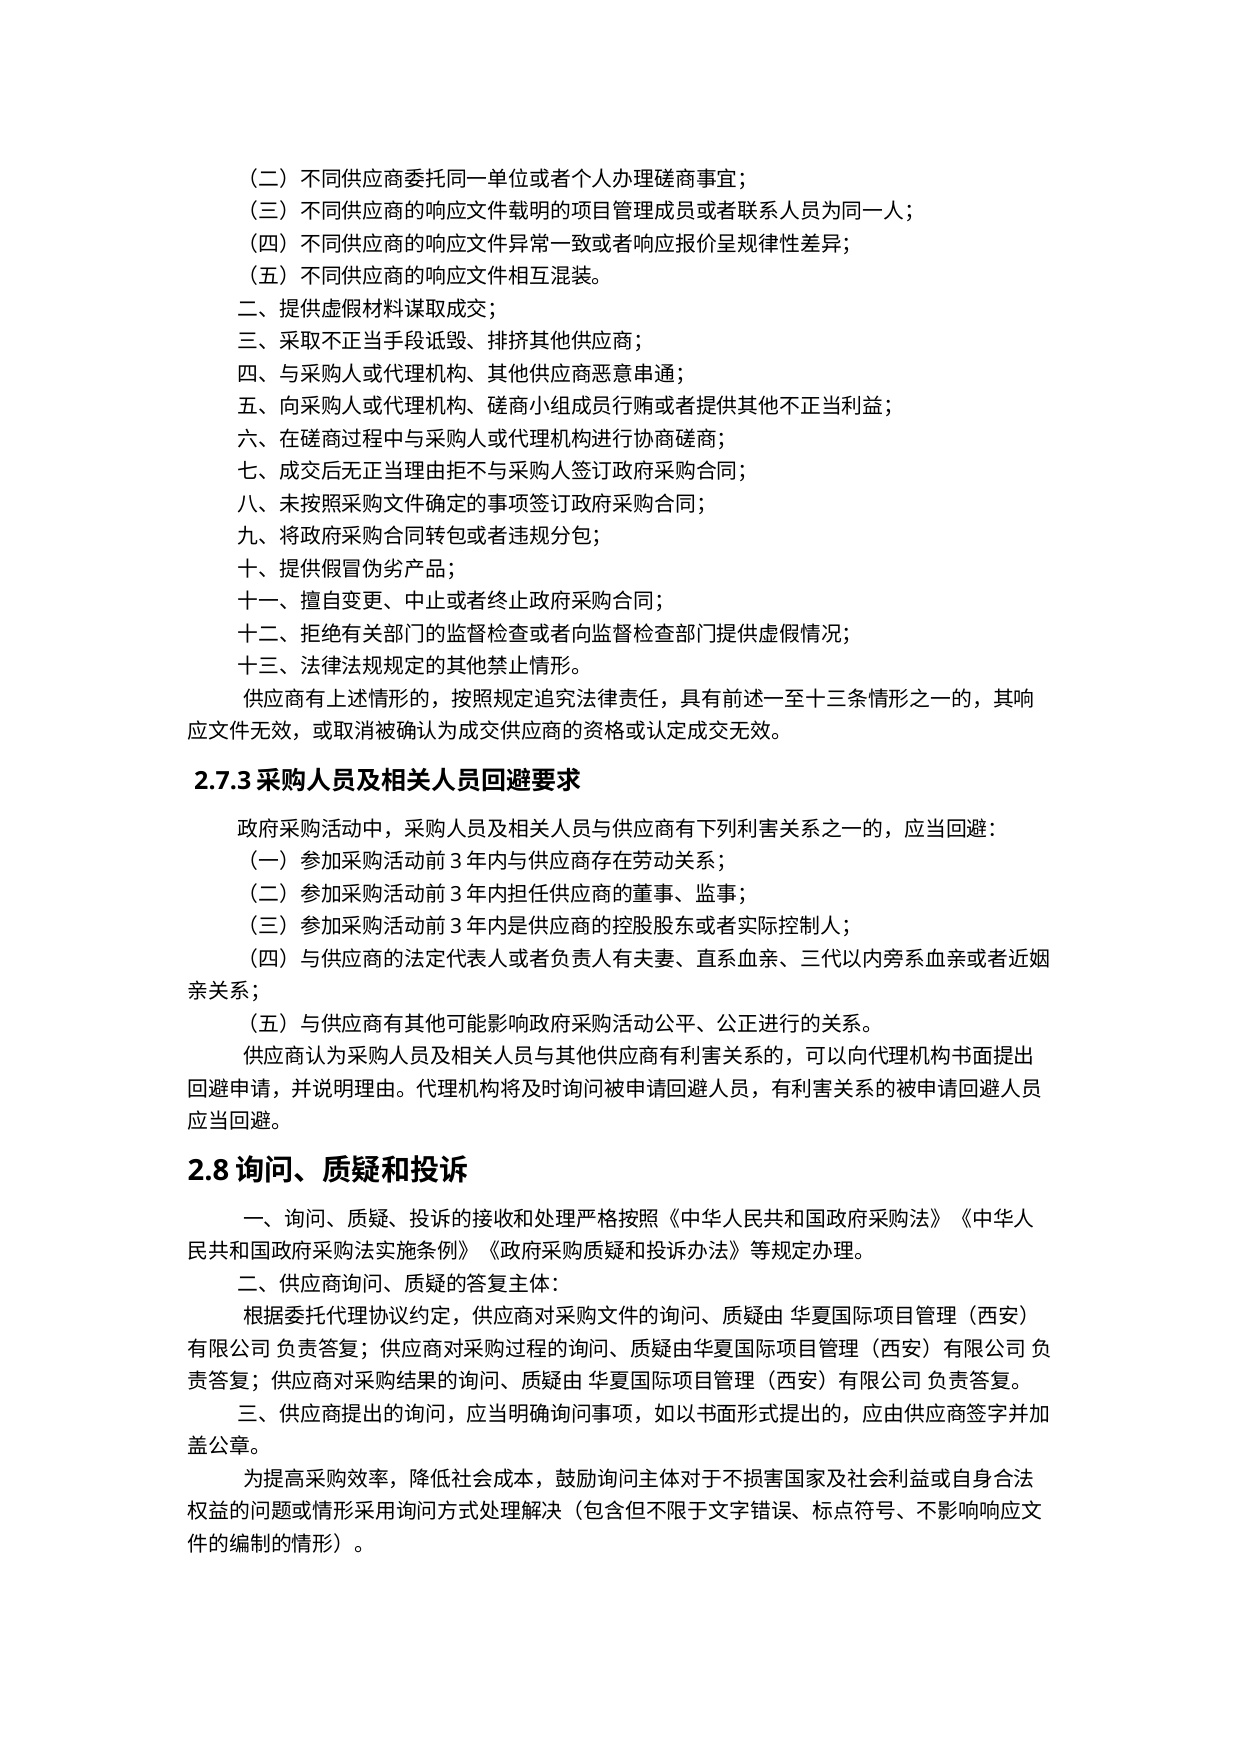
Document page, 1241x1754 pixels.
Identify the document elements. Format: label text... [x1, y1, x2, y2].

text （四）不同供应商的响应文件异常一致或者响应报价呈规律性差异； [187, 227, 1053, 259]
text 四、与采购人或代理机构、其他供应商恶意串通； [187, 357, 1053, 389]
text 二、供应商询问、质疑的答复主体： [187, 1267, 1053, 1299]
text 六、在磋商过程中与采购人或代理机构进行协商磋商； [187, 422, 1053, 454]
text 2.8询问、质疑和投诉 [187, 1137, 1053, 1202]
text 政府采购活动中，采购人员及相关人员与供应商有下列利害关系之一的，应当回避： [187, 812, 1053, 844]
text 三、采取不正当手段诋毁、排挤其他供应商； [187, 324, 1053, 357]
text 二、提供虚假材料谋取成交； [187, 292, 1053, 324]
text （五）与供应商有其他可能影响政府采购活动公平、公正进行的关系。 [187, 1007, 1053, 1039]
text 根据委托代理协议约定，供应商对采购文件的询问、质疑由 华夏国际项目管理（西安）有限公司 负责答复；供应商对采购过程的询问、质疑由华夏国际项目管理（西安）有限公司 负责答复；供应商对采购结果的询问、质疑由 华夏国际项目管理（西安）有限公司 负责答复。 [187, 1299, 1053, 1397]
text （四）与供应商的法定代表人或者负责人有夫妻、直系血亲、三代以内旁系血亲或者近姻亲关系； [187, 942, 1053, 1007]
text 2.7.3采购人员及相关人员回避要求 [187, 747, 1053, 812]
text 八、未按照采购文件确定的事项签订政府采购合同； [187, 487, 1053, 519]
text 三、供应商提出的询问，应当明确询问事项，如以书面形式提出的，应由供应商签字并加盖公章。 [187, 1397, 1053, 1462]
text （二）不同供应商委托同一单位或者个人办理磋商事宜； [187, 162, 1053, 194]
text 七、成交后无正当理由拒不与采购人签订政府采购合同； [187, 454, 1053, 487]
text 十二、拒绝有关部门的监督检查或者向监督检查部门提供虚假情况； [187, 617, 1053, 649]
text （五）不同供应商的响应文件相互混装。 [187, 259, 1053, 292]
text （一）参加采购活动前3年内与供应商存在劳动关系； [187, 844, 1053, 877]
text 十三、法律法规规定的其他禁止情形。 [187, 649, 1053, 682]
text 十一、擅自变更、中止或者终止政府采购合同； [187, 584, 1053, 617]
text （二）参加采购活动前3年内担任供应商的董事、监事； [187, 877, 1053, 909]
text 一、询问、质疑、投诉的接收和处理严格按照《中华人民共和国政府采购法》《中华人民共和国政府采购法实施条例》《政府采购质疑和投诉办法》等规定办理。 [187, 1202, 1053, 1267]
text 九、将政府采购合同转包或者违规分包； [187, 519, 1053, 552]
text 为提高采购效率，降低社会成本，鼓励询问主体对于不损害国家及社会利益或自身合法权益的问题或情形采用询问方式处理解决（包含但不限于文字错误、标点符号、不影响响应文件的编制的情形）。 [187, 1462, 1053, 1559]
text 十、提供假冒伪劣产品； [187, 552, 1053, 584]
text （三）不同供应商的响应文件载明的项目管理成员或者联系人员为同一人； [187, 194, 1053, 227]
text （三）参加采购活动前3年内是供应商的控股股东或者实际控制人； [187, 909, 1053, 942]
text 五、向采购人或代理机构、磋商小组成员行贿或者提供其他不正当利益； [187, 389, 1053, 422]
text 供应商认为采购人员及相关人员与其他供应商有利害关系的，可以向代理机构书面提出回避申请，并说明理由。代理机构将及时询问被申请回避人员，有利害关系的被申请回避人员应当回避。 [187, 1039, 1053, 1137]
text 供应商有上述情形的，按照规定追究法律责任，具有前述一至十三条情形之一的，其响应文件无效，或取消被确认为成交供应商的资格或认定成交无效。 [187, 682, 1053, 747]
